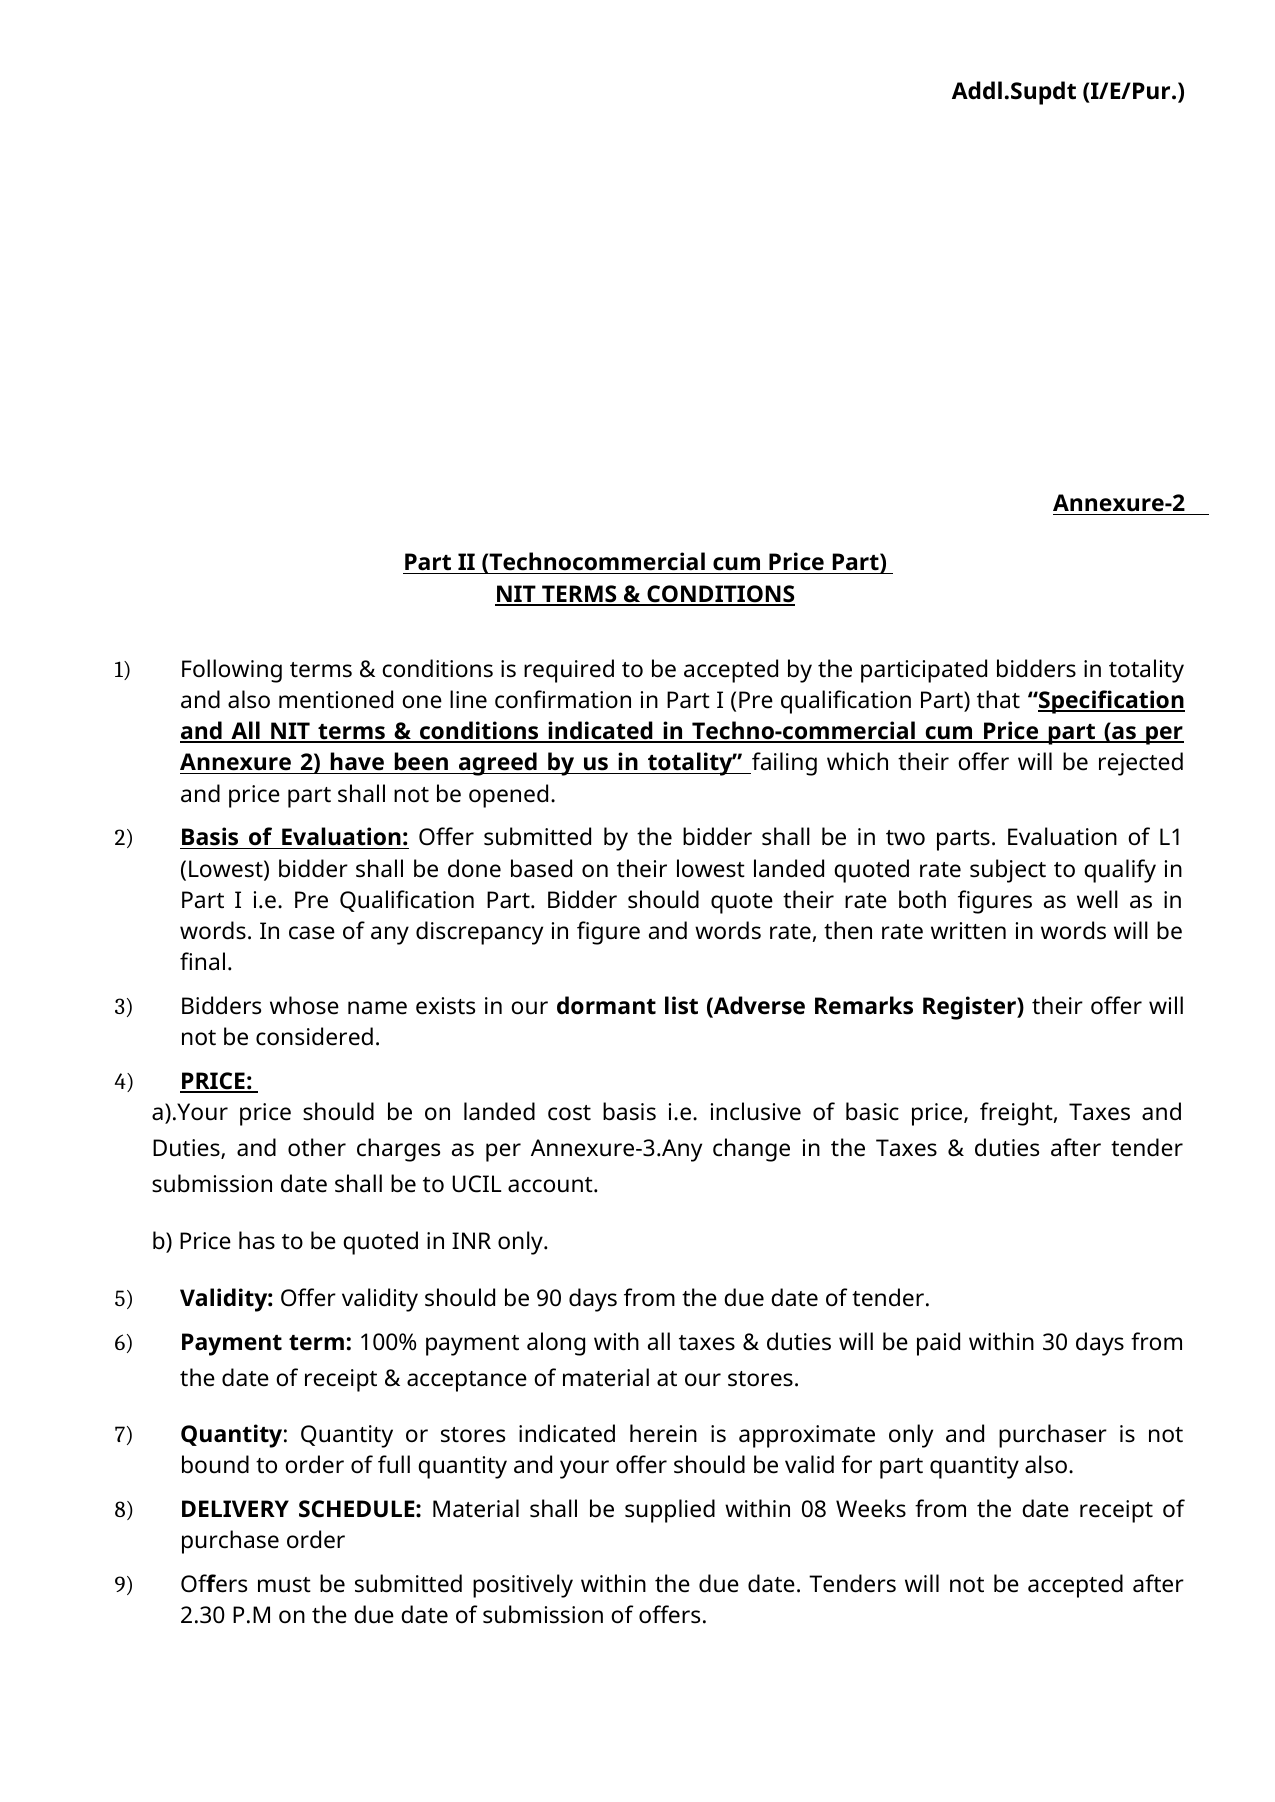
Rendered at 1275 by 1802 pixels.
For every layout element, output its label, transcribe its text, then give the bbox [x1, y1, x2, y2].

text NIT TERMS & CONDITIONS [105, 578, 1185, 609]
list Bidders whose name exists in our dormant list (Adverse Remarks Register) their offer will not be considered. [114, 990, 1185, 1053]
list Following terms & conditions is required to be accepted by the participated bidders in totality and also mentioned one line confirmation in Part I (Pre qualification Part) that “Specification and All NIT terms & conditions indicated in Techno-commercial cum Price part (as per Annexure 2) have been agreed by us in totality” failing which their offer will be rejected and price part shall not be opened. [114, 653, 1185, 809]
text Annexure-2 [105, 487, 1185, 518]
list Basis of Evaluation: Offer submitted by the bidder shall be in two parts. Evaluation of L1 (Lowest) bidder shall be done based on their lowest landed quoted rate subject to qualify in Part I i.e. Pre Qualification Part. Bidder should quote their rate both figures as well as in words. In case of any discrepancy in figure and words rate, then rate written in words will be final. [114, 821, 1185, 978]
text Addl.Supdt (I/E/Pur.) [555, 75, 1185, 106]
text a).Your price should be on landed cost basis i.e. inclusive of basic price, freight, Taxes and Duties, and other charges as per Annexure-3.Any change in the Taxes & duties after tender submission date shall be to UCIL account. [151, 1096, 1185, 1199]
list Quantity: Quantity or stores indicated herein is approximate only and purchaser is not bound to order of full quantity and your offer should be valid for part quantity also. [114, 1418, 1185, 1481]
list PRICE: [114, 1065, 1185, 1096]
list DELIVERY SCHEDULE: Material shall be supplied within 08 Weeks from the date receipt of purchase order [114, 1493, 1185, 1556]
text Part II (Technocommercial cum Price Part) [105, 546, 1185, 578]
list Offers must be submitted positively within the due date. Tenders will not be accepted after 2.30 P.M on the due date of submission of offers. [114, 1568, 1185, 1631]
list Payment term: 100% payment along with all taxes & duties will be paid within 30 days from the date of receipt & acceptance of material at our stores. [114, 1326, 1185, 1393]
list Validity: Offer validity should be 90 days from the due date of tender. [114, 1282, 1185, 1313]
text b) Price has to be quoted in INR only. [151, 1225, 1185, 1256]
